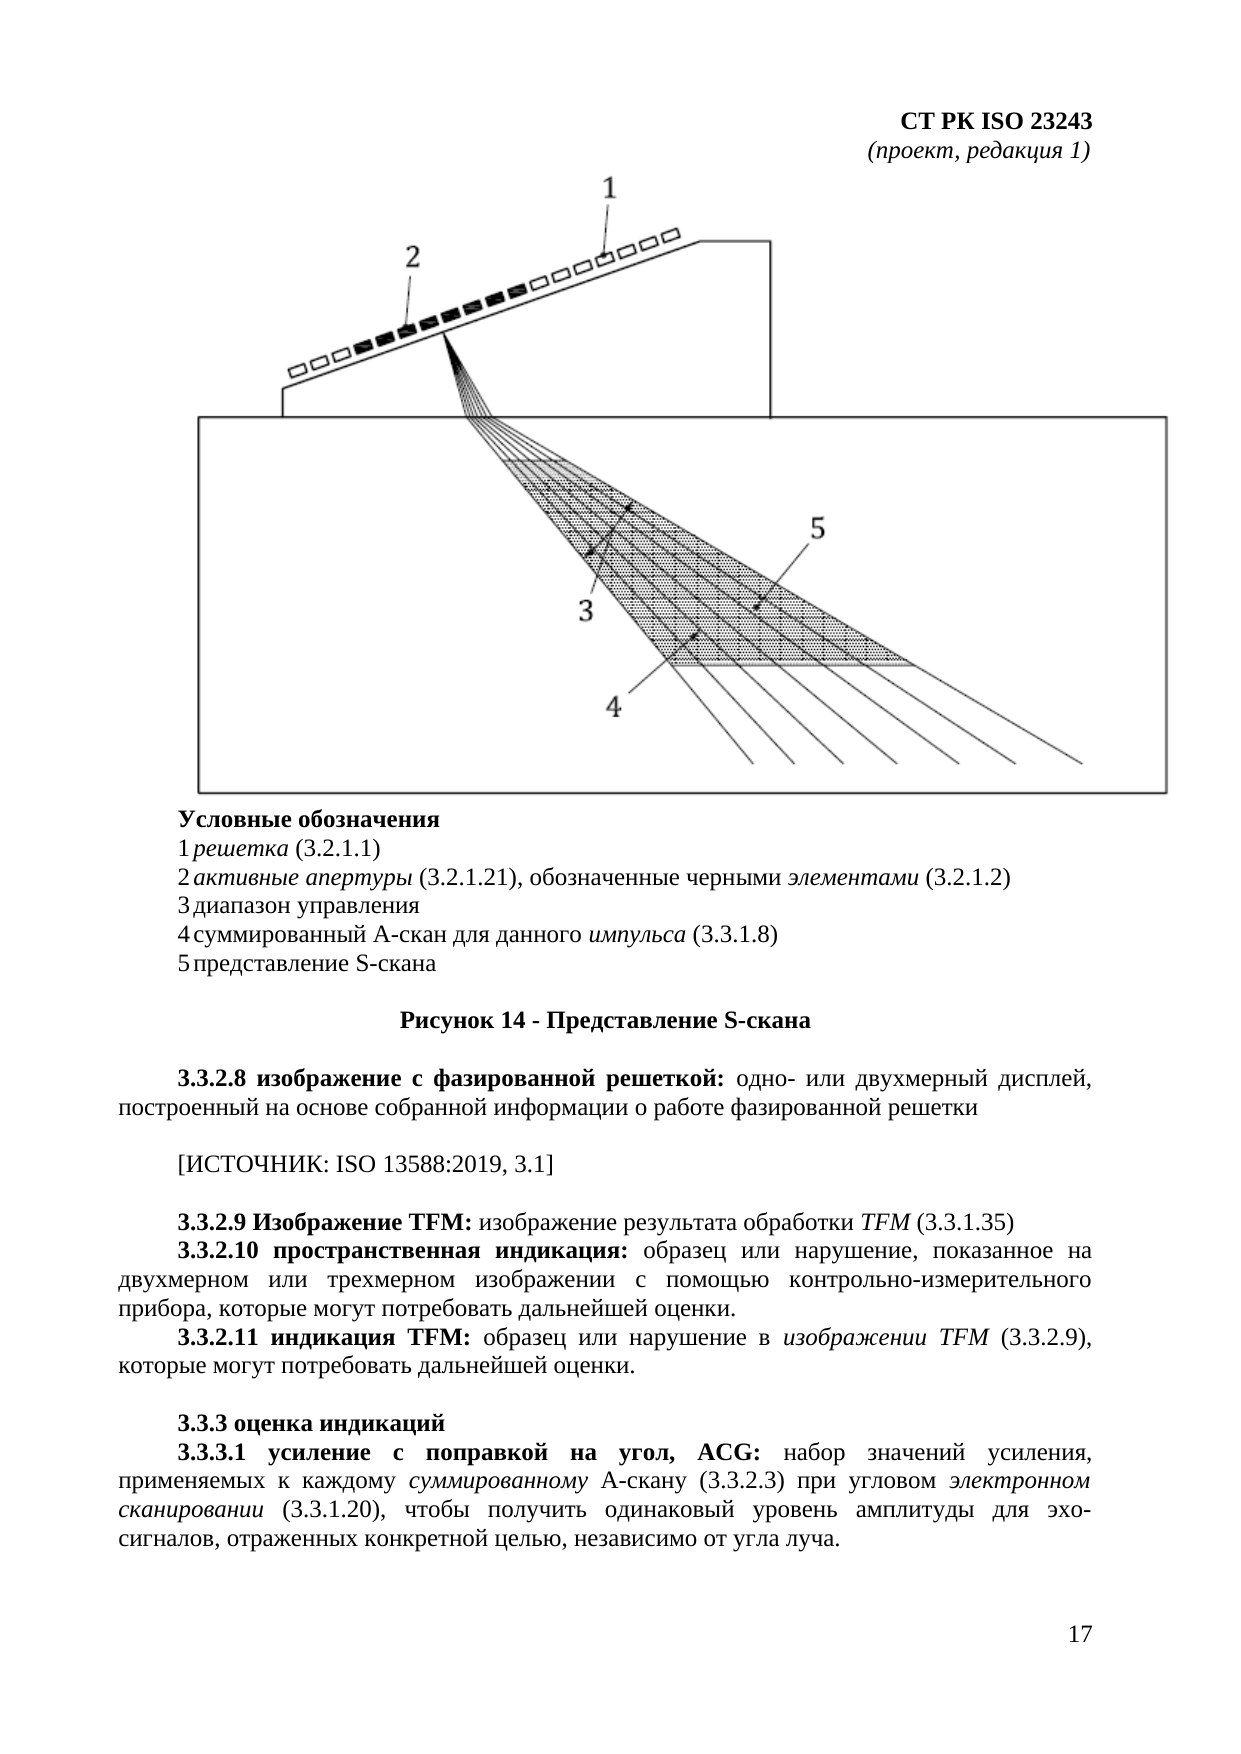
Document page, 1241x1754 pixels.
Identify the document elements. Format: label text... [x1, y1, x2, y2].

text Условные обозначения [118, 804, 1092, 833]
text 3.3.2.9 Изображение TFM: изображение результата обработки TFM (3.3.1.35) [118, 1207, 1092, 1236]
text 3.3.3 оценка индикаций [118, 1408, 1092, 1437]
text [ИСТОЧНИК: ISO 13588:2019, 3.1] [118, 1149, 1092, 1178]
text 3.3.2.8 изображение с фазированной решеткой: одно- или двухмерный дисплей, построенный на основе собранной информации о работе фазированной решетки [118, 1063, 1092, 1121]
text 3 диапазон управления [118, 891, 1092, 919]
text 2 активные апертуры (3.2.1.21), обозначенные черными элементами (3.2.1.2) [118, 862, 1092, 891]
text 3.3.2.10 пространственная индикация: образец или нарушение, показанное на двухмерном или трехмерном изображении с помощью контрольно-измерительного прибора, которые могут потребовать дальнейшей оценки. [118, 1236, 1092, 1322]
text 4 суммированный А-скан для данного импульса (3.3.1.8) [118, 919, 1092, 948]
text 3.3.3.1 усиление с поправкой на угол, ACG: набор значений усиления, применяемых к каждому суммированному А-скану (3.3.2.3) при угловом электронном сканировании (3.3.1.20), чтобы получить одинаковый уровень амплитуды для эхо-сигналов, отраженных конкретной целью, независимо от угла луча. [118, 1437, 1092, 1552]
text Рисунок 14 - Представление S-скана [118, 1006, 1092, 1034]
text 1 решетка (3.2.1.1) [118, 833, 1092, 862]
text 5 представление S-скана [118, 948, 1092, 977]
text 3.3.2.11 индикация TFM: образец или нарушение в изображении TFM (3.3.2.9), которые могут потребовать дальнейшей оценки. [118, 1322, 1092, 1379]
